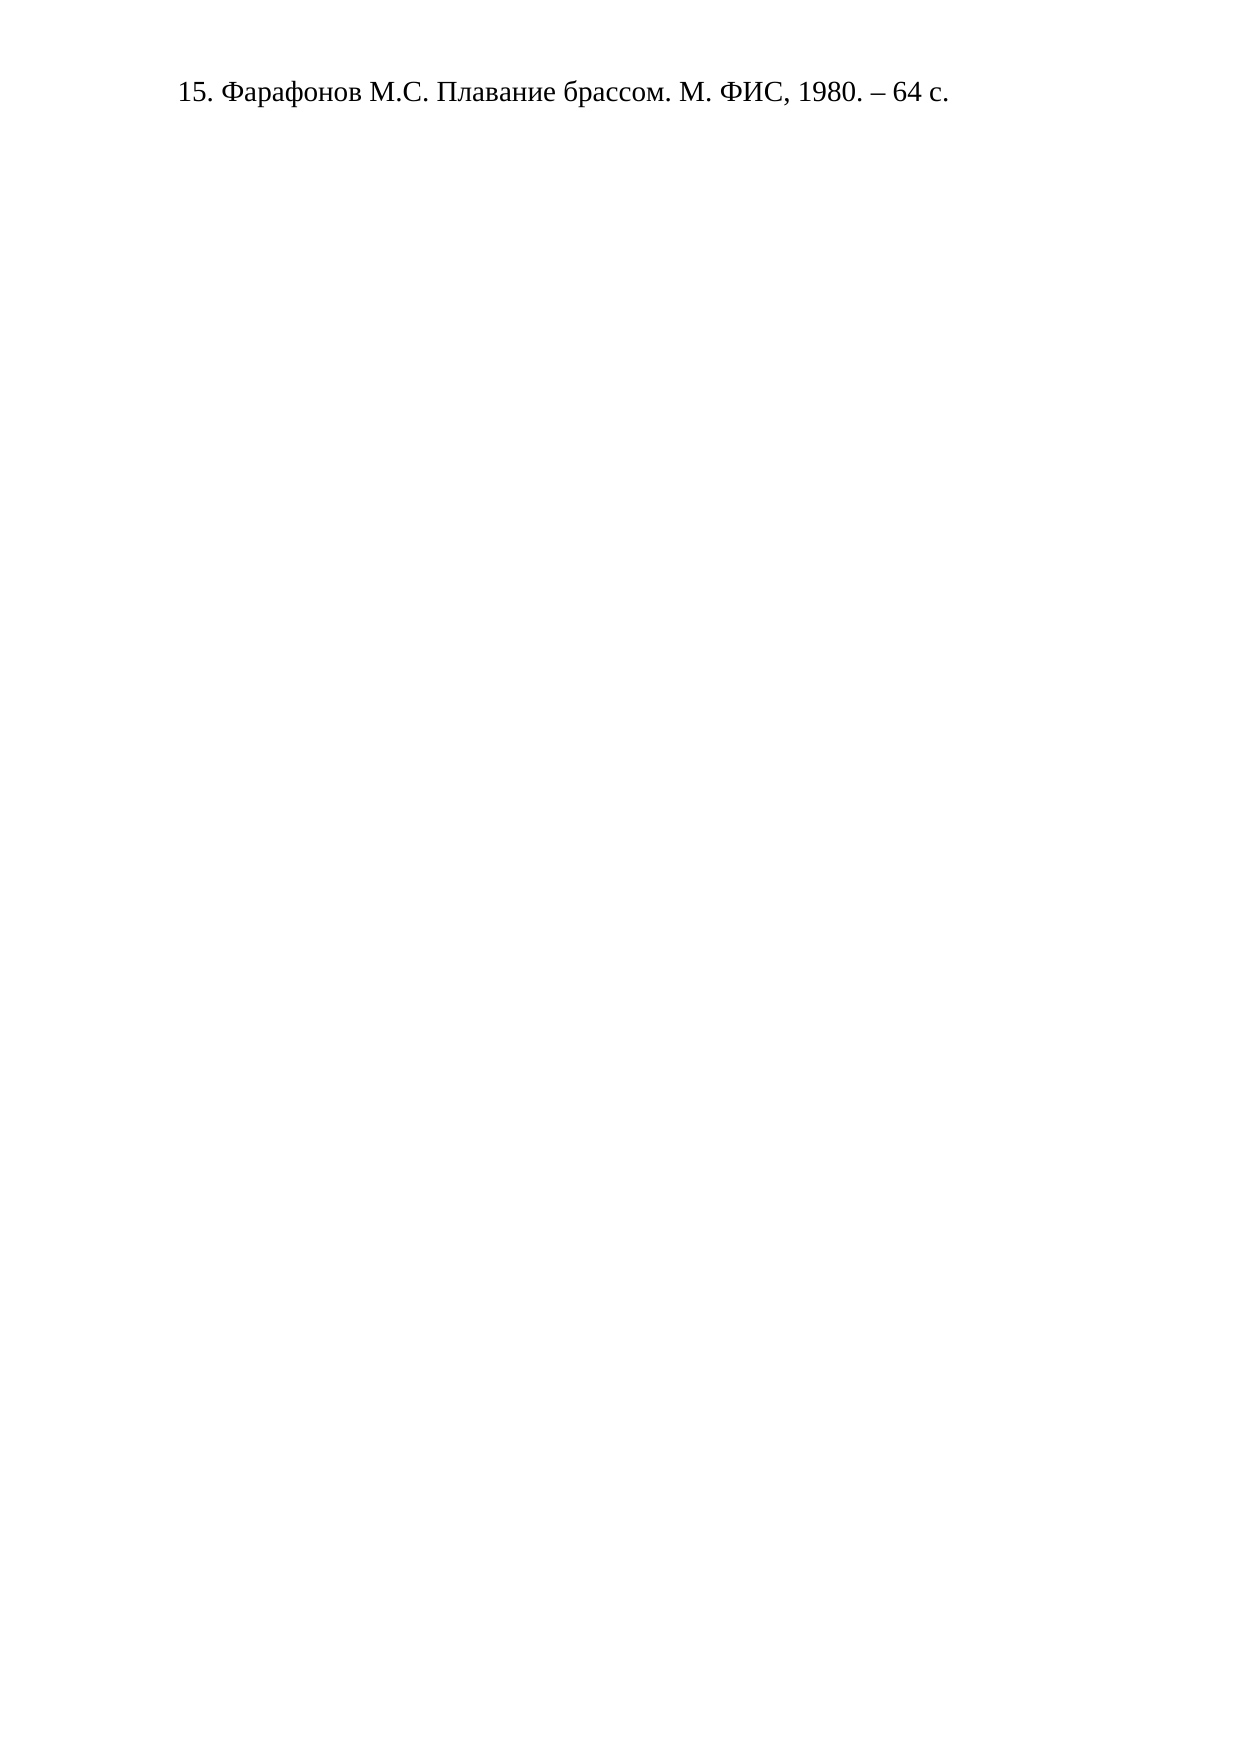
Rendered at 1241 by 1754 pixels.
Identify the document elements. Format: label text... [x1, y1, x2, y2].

text 15. Фарафонов М.С. Плавание брассом. М. ФИС, 1980. – 64 с. [177, 74, 1152, 107]
